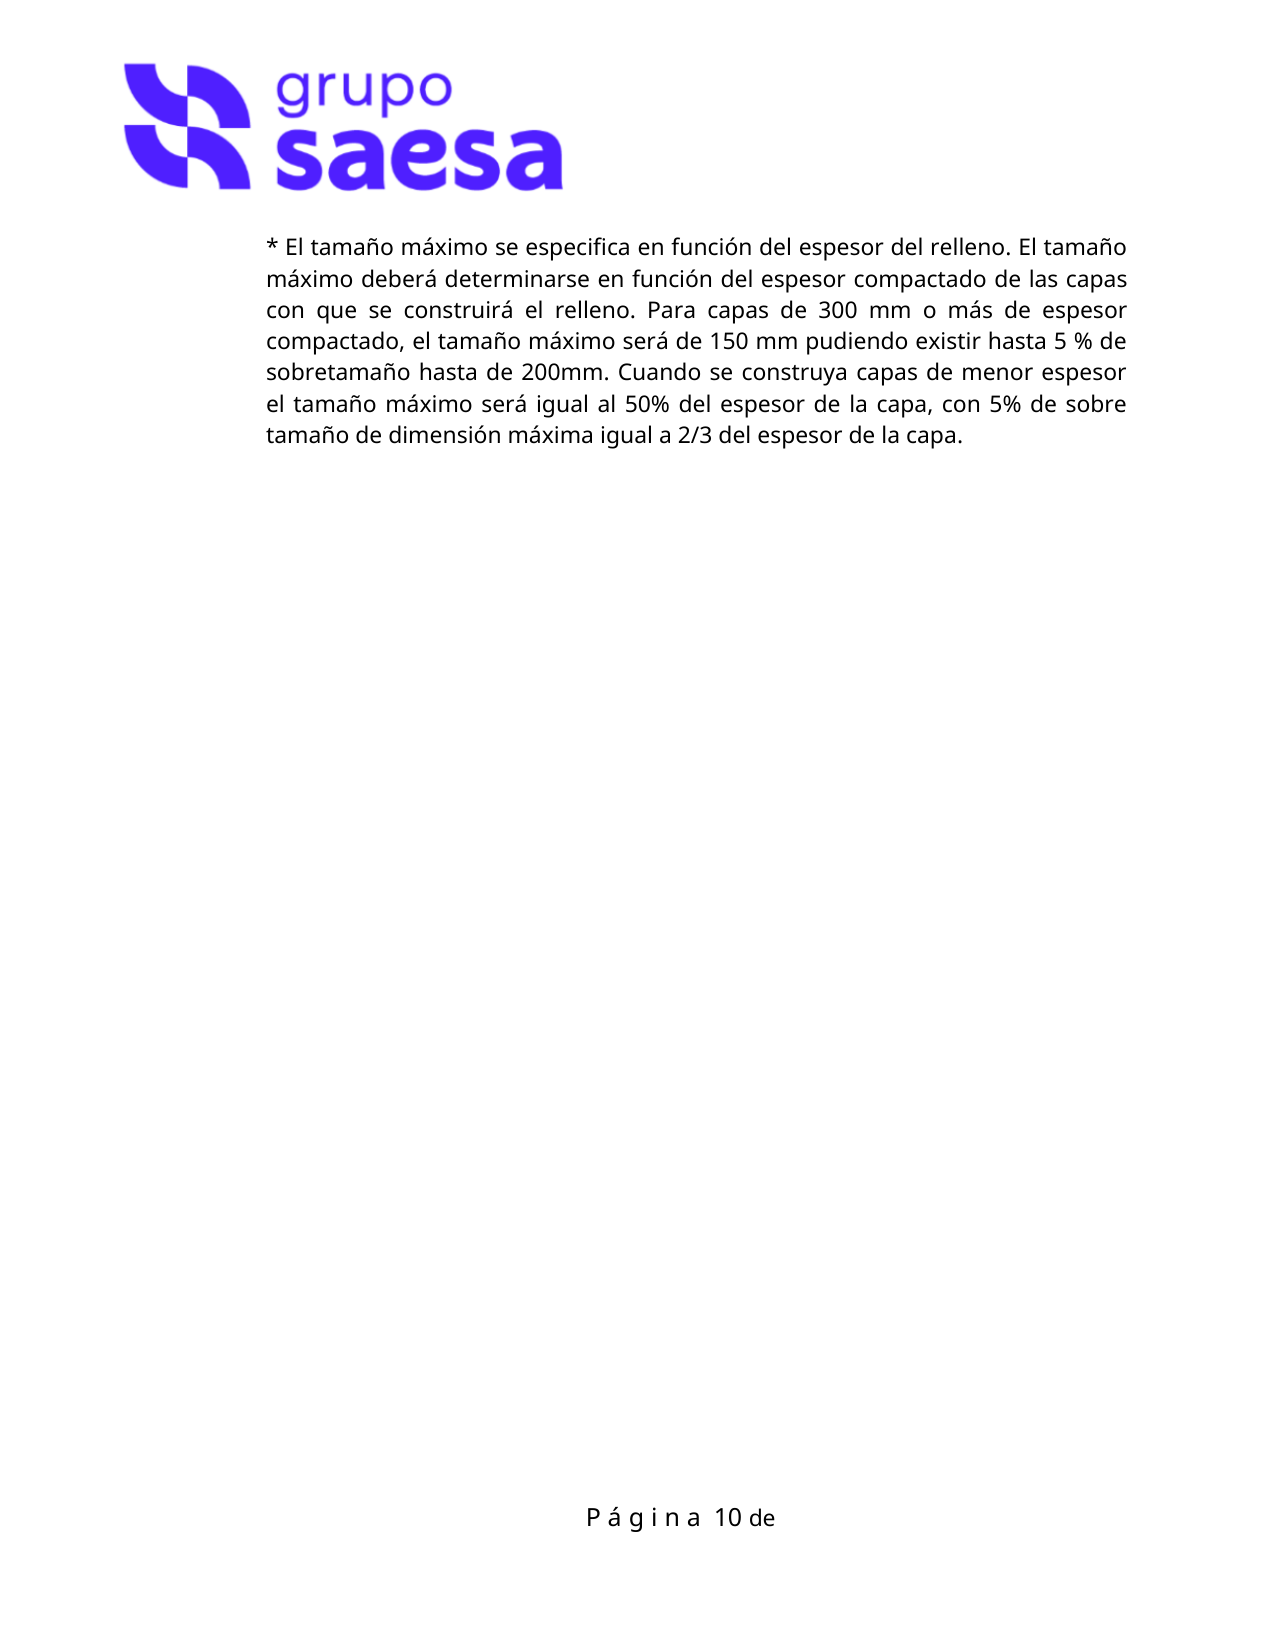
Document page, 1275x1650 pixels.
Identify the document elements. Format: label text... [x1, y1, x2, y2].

picture [112, 54, 569, 195]
text * El tamaño máximo se especifica en función del espesor del relleno. El tamaño máximo deberá determinarse en función del espesor compactado de las capas con que se construirá el relleno. Para capas de 300 mm o más de espesor compactado, el tamaño máximo será de 150 mm pudiendo existir hasta 5 % de sobretamaño hasta de 200mm. Cuando se construya capas de menor espesor el tamaño máximo será igual al 50% del espesor de la capa, con 5% de sobre tamaño de dimensión máxima igual a 2/3 del espesor de la capa. [266, 231, 1128, 450]
